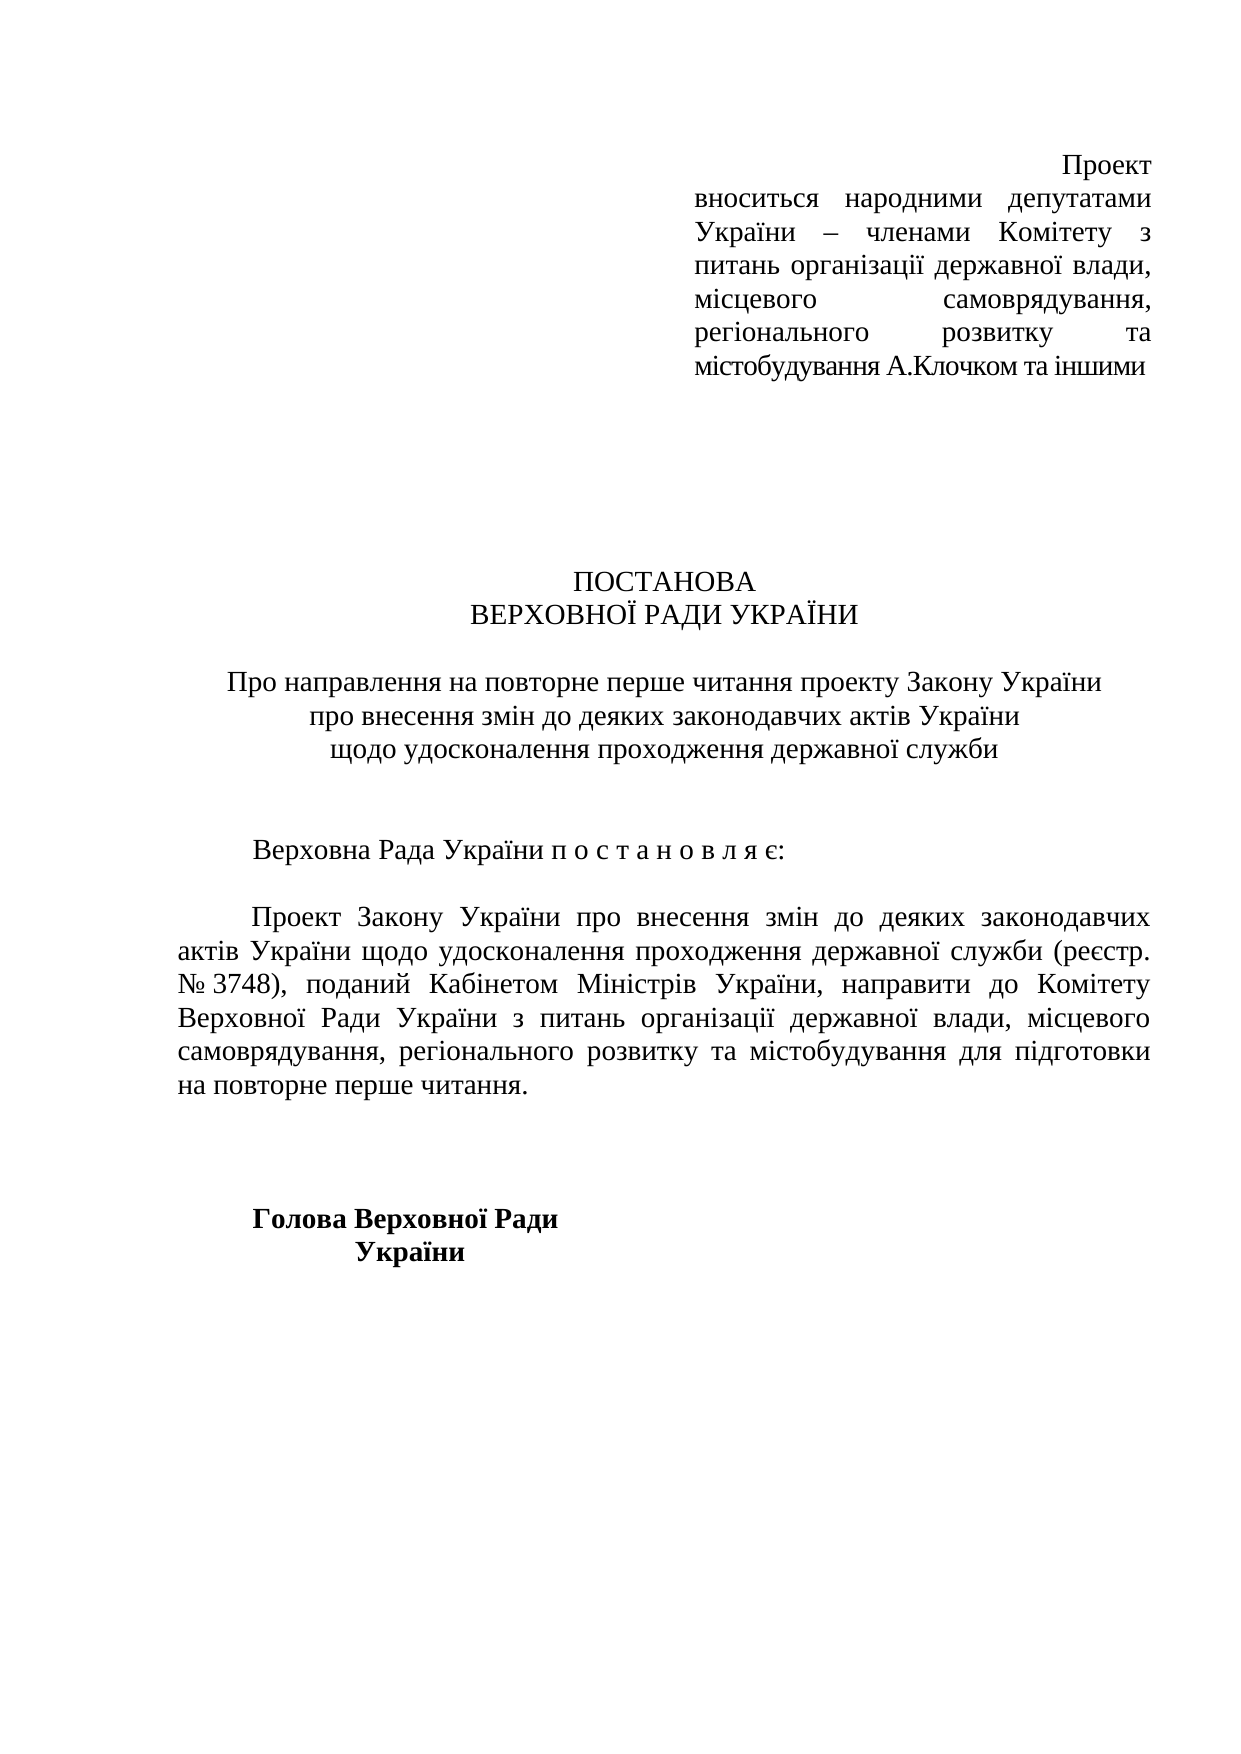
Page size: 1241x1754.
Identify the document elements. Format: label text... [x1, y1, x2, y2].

text ВЕРХОВНОЇ РАДИ УКРАЇНИ [177, 597, 1152, 631]
text про внесення змін до деяких законодавчих актів України [177, 698, 1152, 731]
subtitle України [177, 1234, 1152, 1268]
text Вноситься народними депутатами України – членами Комітету Верховної Ради України з питань національної безпеки і оборони В.GGHJ та ІНШИПроект [177, 118, 1152, 180]
text Проект Закону України про внесення змін до деяких законодавчих актів України щодо удосконалення проходження державної служби (реєстр. № 3748), поданий Кабінетом Міністрів України, направити до Комітету Верховної Ради України з питань організації державної влади, місцевого самоврядування, регіонального розвитку та містобудування для підготовки на повторне перше читання. [177, 899, 1152, 1100]
subtitle ПОСТАНОВА [177, 564, 1152, 597]
text вноситься народними депутатами України – членами Комітету з питань організації державної влади, місцевого самоврядування, регіонального розвитку та містобудування А.Клочком та іншими [694, 180, 1152, 382]
text Голова Верховної Ради [177, 1201, 1152, 1234]
text щодо удосконалення проходження державної служби [177, 731, 1152, 765]
text Верховна Рада України п о с т а н о в л я є: [177, 832, 1152, 866]
text Про направлення на повторне перше читання проекту Закону України [177, 664, 1152, 698]
